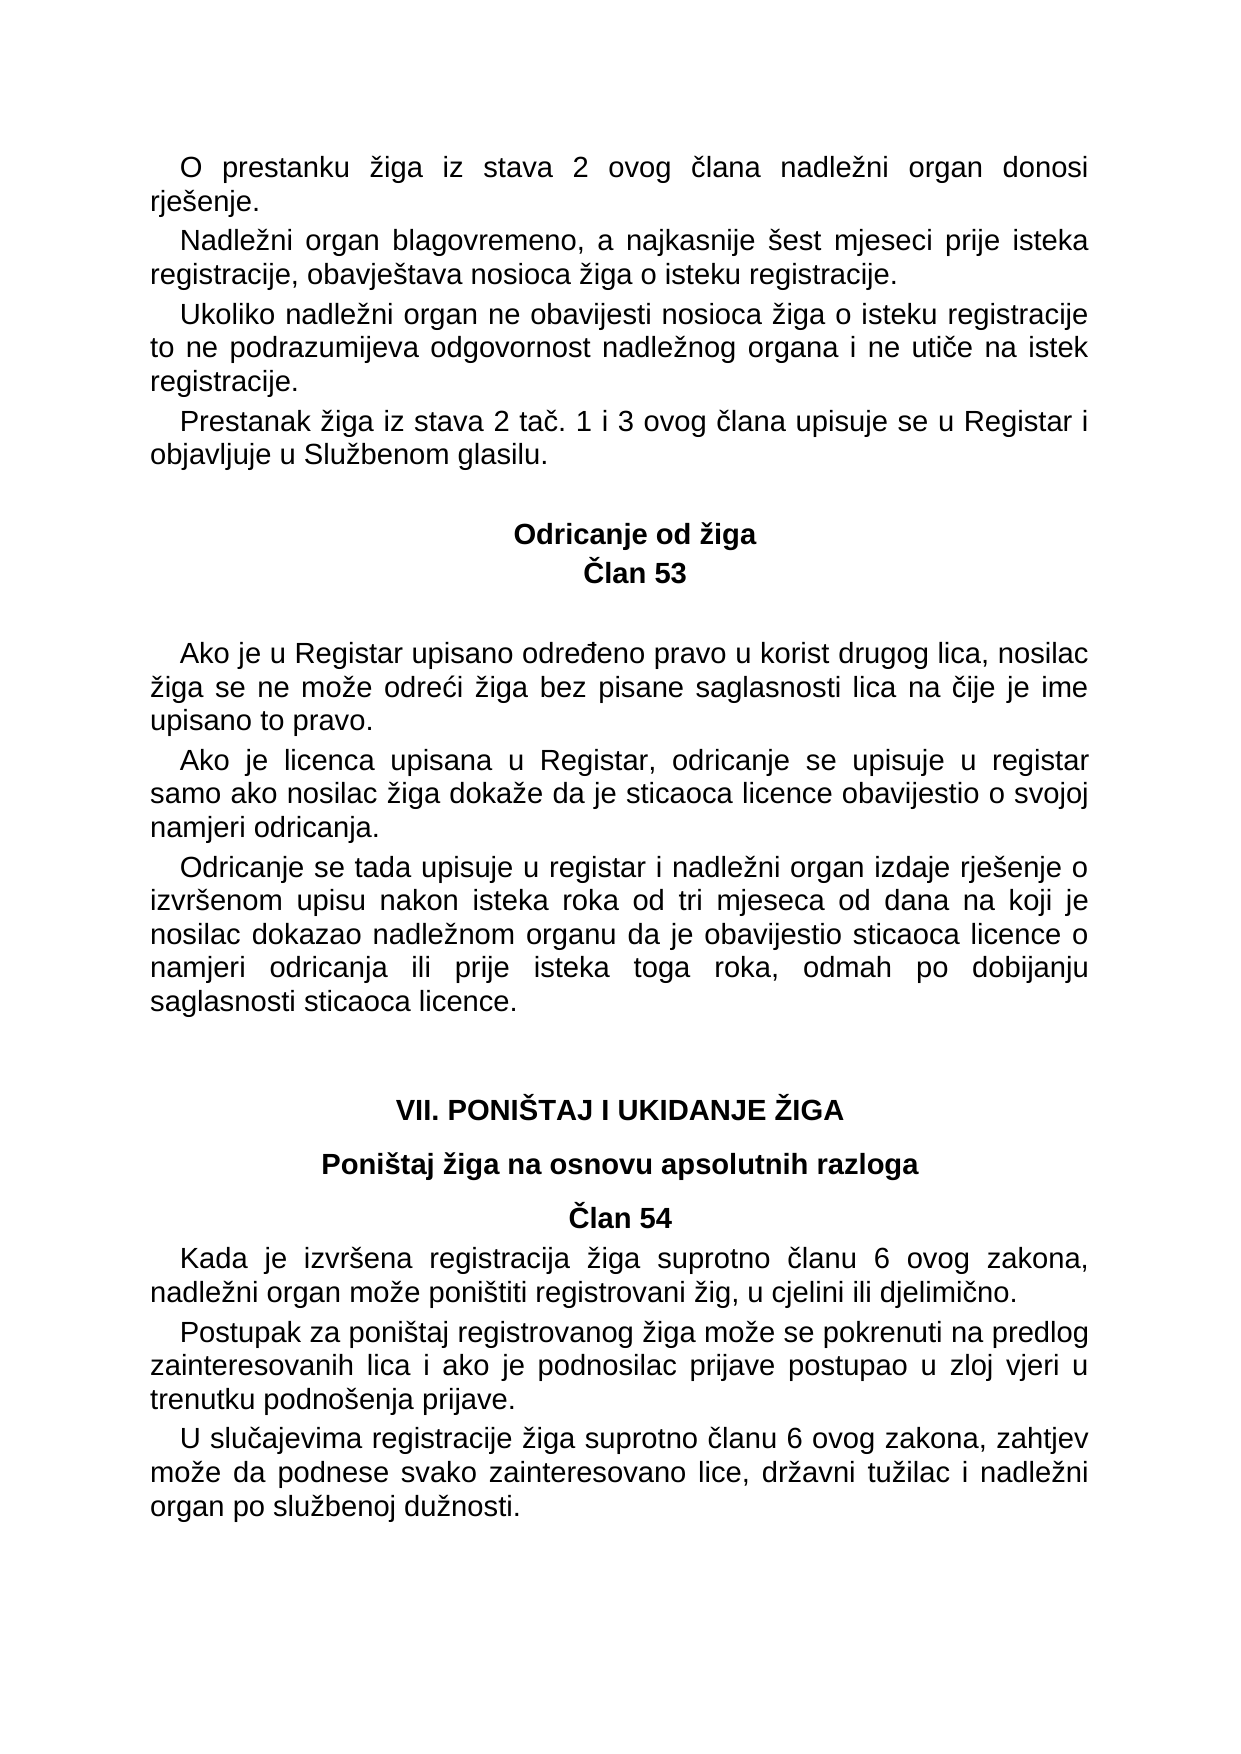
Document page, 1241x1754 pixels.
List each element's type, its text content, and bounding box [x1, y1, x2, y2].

text O prestanku žiga iz stava 2 ovog člana nadležni organ donosi rješenje. [150, 150, 1090, 217]
text Ukoliko nadležni organ ne obavijesti nosioca žiga o isteku registracije to ne podrazumijeva odgovornost nadležnog organa i ne utiče na istek registracije. [150, 297, 1090, 397]
text Član 53 [150, 556, 1090, 590]
text Poništaj žiga na osnovu apsolutnih razloga [150, 1147, 1090, 1181]
text Kada je izvršena registracija žiga suprotno članu 6 ovog zakona, nadležni organ može poništiti registrovani žig, u cjelini ili djelimično. [150, 1241, 1090, 1308]
text Odricanje se tada upisuje u registar i nadležni organ izdaje rješenje o izvršenom upisu nakon isteka roka od tri mjeseca od dana na koji je nosilac dokazao nadležnom organu da je obavijestio sticaoca licence o namjeri odricanja ili prije isteka toga roka, odmah po dobijanju saglasnosti sticaoca licence. [150, 850, 1090, 1017]
text Ako je licenca upisana u Registar, odricanje se upisuje u registar samo ako nosilac žiga dokaže da je sticaoca licence obavijestio o svojoj namjeri odricanja. [150, 743, 1090, 843]
text U slučajevima registracije žiga suprotno članu 6 ovog zakona, zahtjev može da podnese svako zainteresovano lice, državni tužilac i nadležni organ po službenoj dužnosti. [150, 1421, 1090, 1522]
text Nadležni organ blagovremeno, a najkasnije šest mjeseci prije isteka registracije, obavještava nosioca žiga o isteku registracije. [150, 223, 1090, 290]
text Ako je u Registar upisano određeno pravo u korist drugog lica, nosilac žiga se ne može odreći žiga bez pisane saglasnosti lica na čije je ime upisano to pravo. [150, 636, 1090, 737]
text VII. PONIŠTAJ I UKIDANJE ŽIGA [150, 1093, 1090, 1126]
text Prestanak žiga iz stava 2 tač. 1 i 3 ovog člana upisuje se u Registar i objavljuje u Službenom glasilu. [150, 403, 1090, 471]
text Član 54 [150, 1201, 1090, 1235]
text Postupak za poništaj registrovanog žiga može se pokrenuti na predlog zainteresovanih lica i ako je podnosilac prijave postupao u zloj vjeri u trenutku podnošenja prijave. [150, 1314, 1090, 1415]
text Odricanje od žiga [150, 517, 1090, 550]
